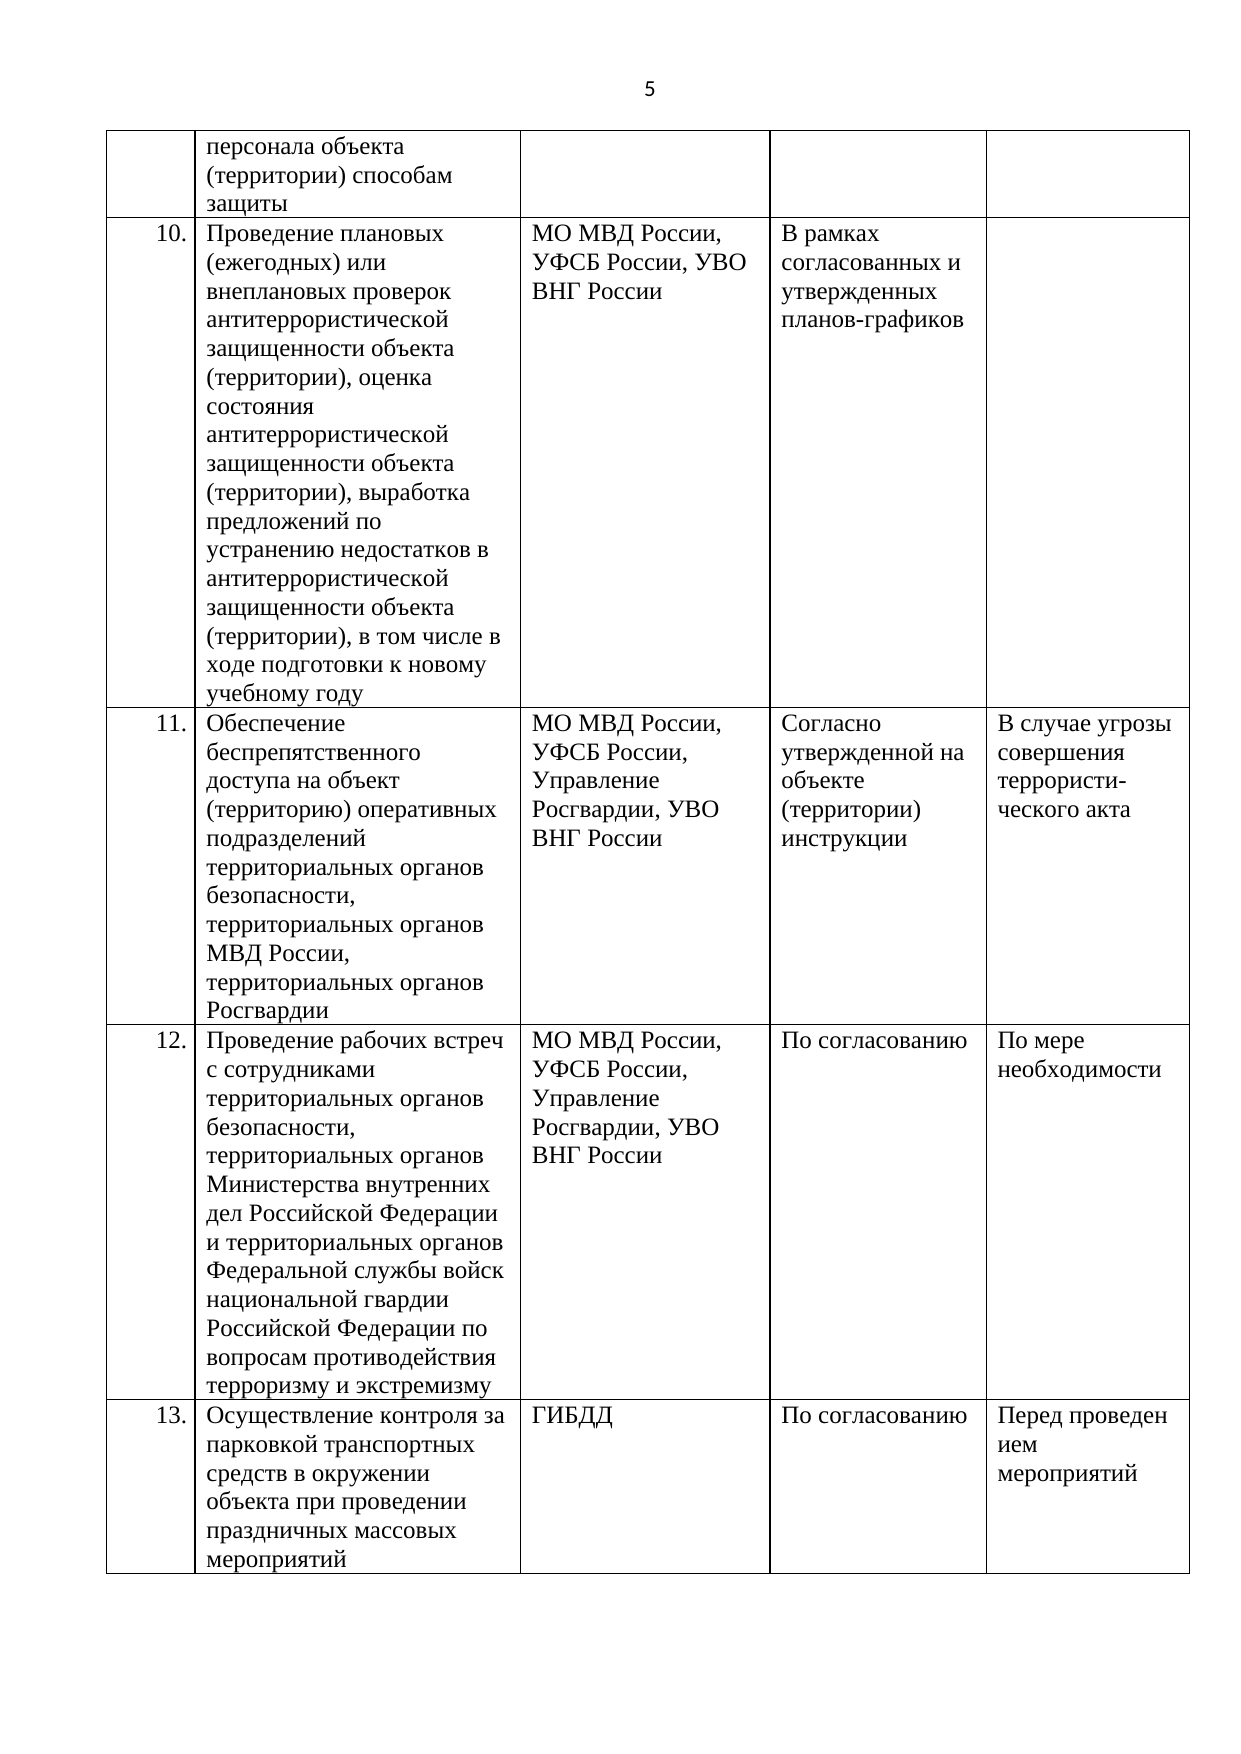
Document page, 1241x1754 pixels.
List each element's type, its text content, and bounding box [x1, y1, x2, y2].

table_cell [107, 708, 194, 1024]
table_cell Осуществление контроля за парковкой транспортных средств в окружении объекта при проведении праздничных массовых мероприятий [196, 1400, 520, 1573]
table_cell [107, 1025, 194, 1399]
table_cell [987, 218, 1189, 707]
table_cell В случае угрозы совершения террористи-ческого акта [987, 708, 1189, 1024]
table_cell [107, 1400, 194, 1573]
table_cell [521, 131, 769, 217]
table_cell МО МВД России, УФСБ России, Управление Росгвардии, УВО ВНГ России [521, 1025, 769, 1399]
table_cell В рамках согласованных и утвержденных планов-графиков [771, 218, 986, 707]
table_cell Перед проведен ием мероприятий [987, 1400, 1189, 1573]
table_cell Проведение плановых (ежегодных) или внеплановых проверок антитеррористической защищенности объекта (территории), оценка состояния антитеррористической защищенности объекта (территории), выработка предложений по устранению недостатков в антитеррористической защищенности объекта (территории), в том числе в ходе подготовки к новому учебному году [196, 218, 520, 707]
table_cell [987, 131, 1189, 217]
table_cell [107, 218, 194, 707]
table_cell По согласованию [771, 1025, 986, 1399]
table_cell ГИБДД [521, 1400, 769, 1573]
table_cell Обеспечение беспрепятственного доступа на объект (территорию) оперативных подразделений территориальных органов безопасности, территориальных органов МВД России, территориальных органов Росгвардии [196, 708, 520, 1024]
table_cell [196, 131, 520, 217]
table_cell Согласно утвержденной на объекте (территории) инструкции [771, 708, 986, 1024]
table_cell МО МВД России, УФСБ России, Управление Росгвардии, УВО ВНГ России [521, 708, 769, 1024]
table_cell По согласованию [771, 1400, 986, 1573]
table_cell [771, 131, 986, 217]
table_cell [107, 131, 194, 217]
table_cell По мере необходимости [987, 1025, 1189, 1399]
table_cell МО МВД России, УФСБ России, УВО ВНГ России [521, 218, 769, 707]
table_cell Проведение рабочих встреч с сотрудниками территориальных органов безопасности, территориальных органов Министерства внутренних дел Российской Федерации и территориальных органов Федеральной службы войск национальной гвардии Российской Федерации по вопросам противодействия терроризму и экстремизму [196, 1025, 520, 1399]
